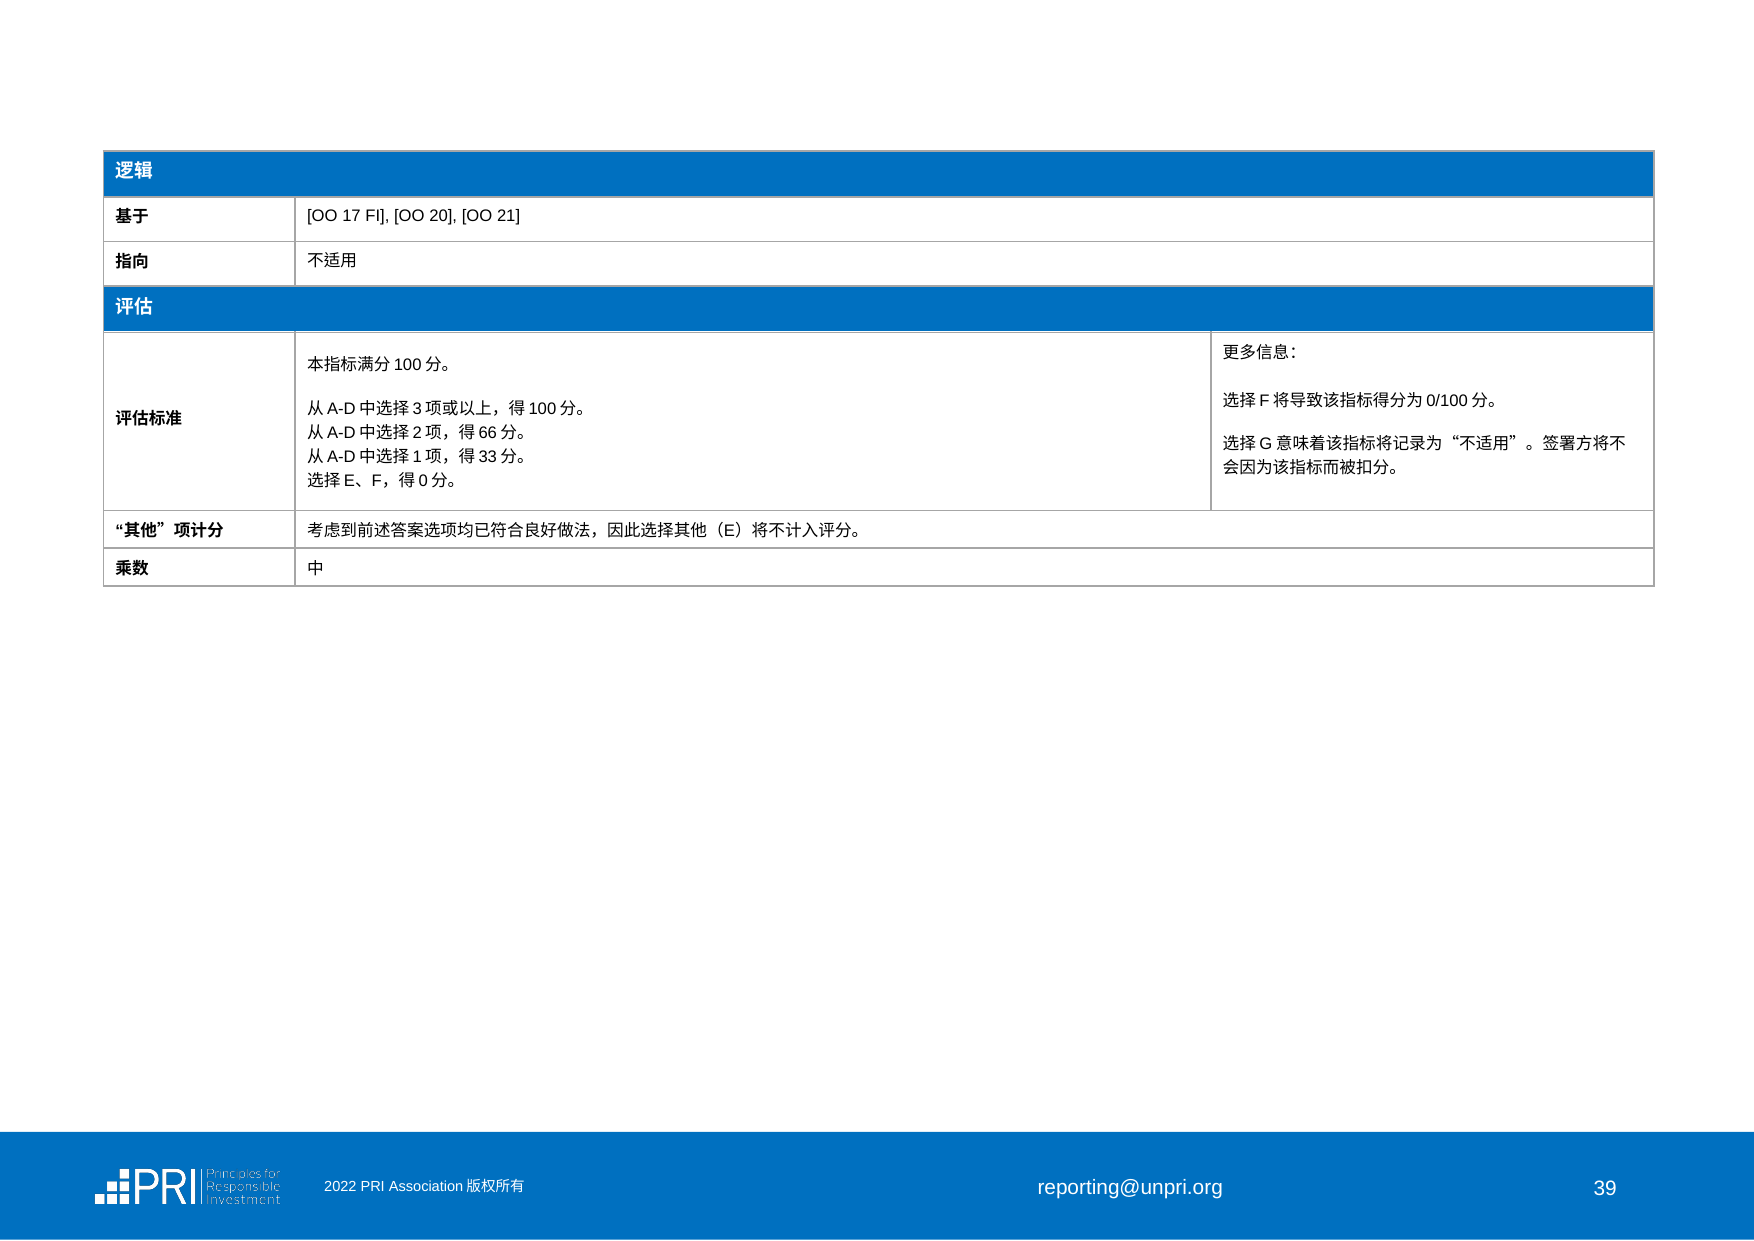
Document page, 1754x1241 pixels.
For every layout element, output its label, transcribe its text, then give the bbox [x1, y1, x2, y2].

table_cell 逻辑 [104, 152, 1653, 196]
table_cell 乘数 [104, 549, 294, 585]
table_cell 指向 [104, 242, 294, 285]
table_cell “其他”项计分 [104, 511, 294, 547]
table_cell 不适用 [296, 242, 1653, 285]
table_cell [OO 17 FI], [OO 20], [OO 21] [296, 198, 1653, 241]
table_cell 本指标满分100分。 从A-D中选择3项或以上，得100分。 从A-D中选择2项，得66分。 从A-D中选择1项，得33分。 选择E、F，得0分。 [296, 333, 1210, 510]
table_cell 评估 [104, 287, 1653, 331]
table_cell 基于 [104, 198, 294, 241]
picture [92, 1166, 282, 1207]
table_cell 考虑到前述答案选项均已符合良好做法，因此选择其他（E）将不计入评分。 [296, 511, 1653, 547]
table_cell 评估标准 [104, 333, 294, 510]
table_cell 中 [296, 549, 1653, 585]
table_cell 更多信息： 选择F将导致该指标得分为0/100分。 选择G意味着该指标将记录为“不适用”。签署方将不会因为该指标而被扣分。 [1212, 333, 1653, 510]
